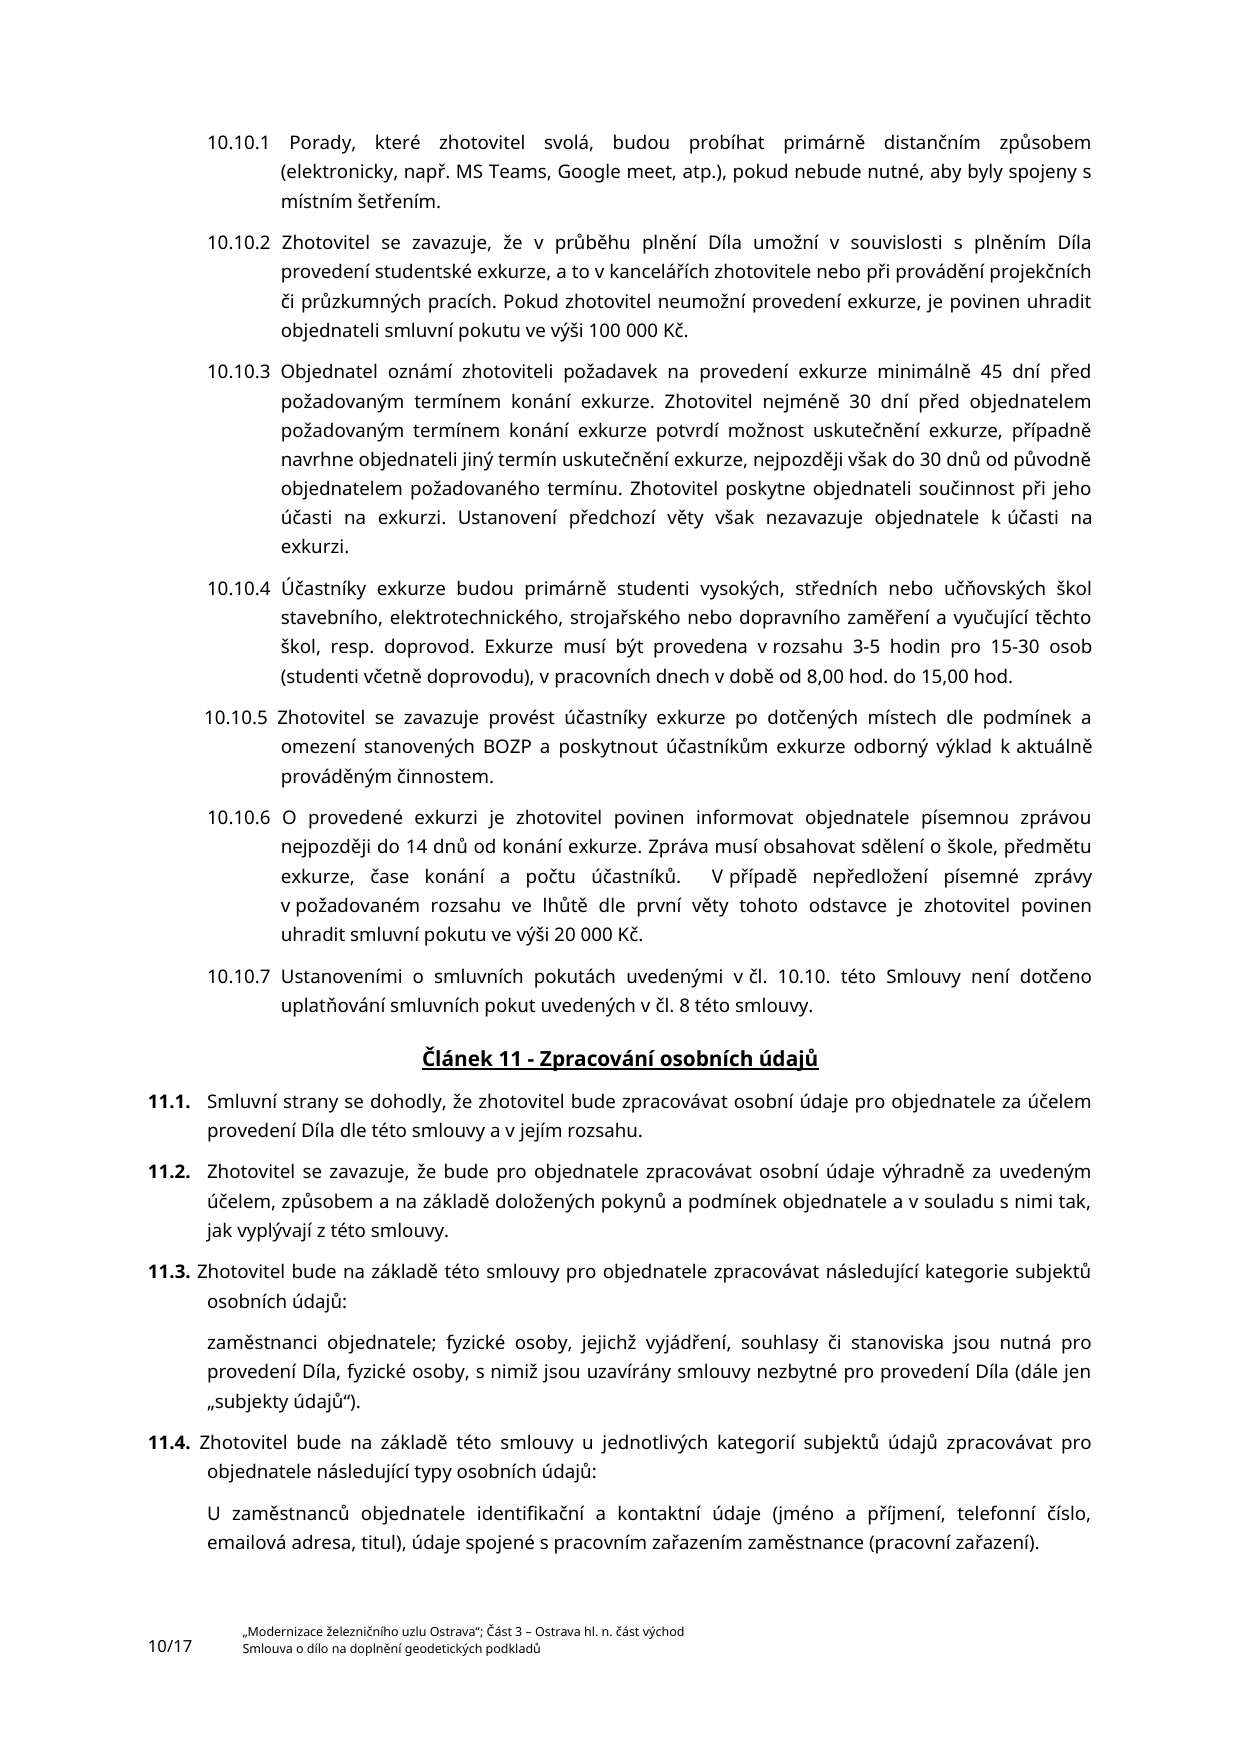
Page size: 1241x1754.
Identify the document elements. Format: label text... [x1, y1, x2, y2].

text 10.10.4 Účastníky exkurze budou primárně studenti vysokých, středních nebo učňovských škol stavebního, elektrotechnického, strojařského nebo dopravního zaměření a vyučující těchto škol, resp. doprovod. Exkurze musí být provedena v rozsahu 3-5 hodin pro 15-30 osob (studenti včetně doprovodu), v pracovních dnech v době od 8,00 hod. do 15,00 hod. [207, 572, 1092, 689]
text zaměstnanci objednatele; fyzické osoby, jejichž vyjádření, souhlasy či stanoviska jsou nutná pro provedení Díla, fyzické osoby, s nimiž jsou uzavírány smlouvy nezbytné pro provedení Díla (dále jen „subjekty údajů“). [207, 1326, 1092, 1414]
text 11.3. Zhotovitel bude na základě této smlouvy pro objednatele zpracovávat následující kategorie subjektů osobních údajů: [148, 1256, 1092, 1314]
text 11.4. Zhotovitel bude na základě této smlouvy u jednotlivých kategorií subjektů údajů zpracovávat pro objednatele následující typy osobních údajů: [148, 1426, 1092, 1485]
subtitle Článek 11 - Zpracování osobních údajů [148, 1043, 1092, 1072]
text 10.10.1 Porady, které zhotovitel svolá, budou probíhat primárně distančním způsobem (elektronicky, např. MS Teams, Google meet, atp.), pokud nebude nutné, aby byly spojeny s místním šetřením. [207, 126, 1092, 214]
text 10.10.7 Ustanoveními o smluvních pokutách uvedenými v čl. 10.10. této Smlouvy není dotčeno uplatňování smluvních pokut uvedených v čl. 8 této smlouvy. [207, 960, 1092, 1018]
text U zaměstnanců objednatele identifikační a kontaktní údaje (jméno a příjmení, telefonní číslo, emailová adresa, titul), údaje spojené s pracovním zařazením zaměstnance (pracovní zařazení). [207, 1497, 1092, 1556]
text 10.10.6 O provedené exkurzi je zhotovitel povinen informovat objednatele písemnou zprávou nejpozději do 14 dnů od konání exkurze. Zpráva musí obsahovat sdělení o škole, předmětu exkurze, čase konání a počtu účastníků. V případě nepředložení písemné zprávy v požadovaném rozsahu ve lhůtě dle první věty tohoto odstavce je zhotovitel povinen uhradit smluvní pokutu ve výši 20 000 Kč. [207, 801, 1092, 947]
text 10.10.3 Objednatel oznámí zhotoviteli požadavek na provedení exkurze minimálně 45 dní před požadovaným termínem konání exkurze. Zhotovitel nejméně 30 dní před objednatelem požadovaným termínem konání exkurze potvrdí možnost uskutečnění exkurze, případně navrhne objednateli jiný termín uskutečnění exkurze, nejpozději však do 30 dnů od původně objednatelem požadovaného termínu. Zhotovitel poskytne objednateli součinnost při jeho účasti na exkurzi. Ustanovení předchozí věty však nezavazuje objednatele k účasti na exkurzi. [207, 356, 1092, 560]
text 10.10.5 Zhotovitel se zavazuje provést účastníky exkurze po dotčených místech dle podmínek a omezení stanovených BOZP a poskytnout účastníkům exkurze odborný výklad k aktuálně prováděným činnostem. [204, 701, 1092, 789]
text 10.10.2 Zhotovitel se zavazuje, že v průběhu plnění Díla umožní v souvislosti s plněním Díla provedení studentské exkurze, a to v kancelářích zhotovitele nebo při provádění projekčních či průzkumných pracích. Pokud zhotovitel neumožní provedení exkurze, je povinen uhradit objednateli smluvní pokutu ve výši 100 000 Kč. [207, 226, 1092, 343]
text 11.1. Smluvní strany se dohodly, že zhotovitel bude zpracovávat osobní údaje pro objednatele za účelem provedení Díla dle této smlouvy a v jejím rozsahu. [148, 1085, 1092, 1143]
text 11.2. Zhotovitel se zavazuje, že bude pro objednatele zpracovávat osobní údaje výhradně za uvedeným účelem, způsobem a na základě doložených pokynů a podmínek objednatele a v souladu s nimi tak, jak vyplývají z této smlouvy. [148, 1156, 1092, 1243]
